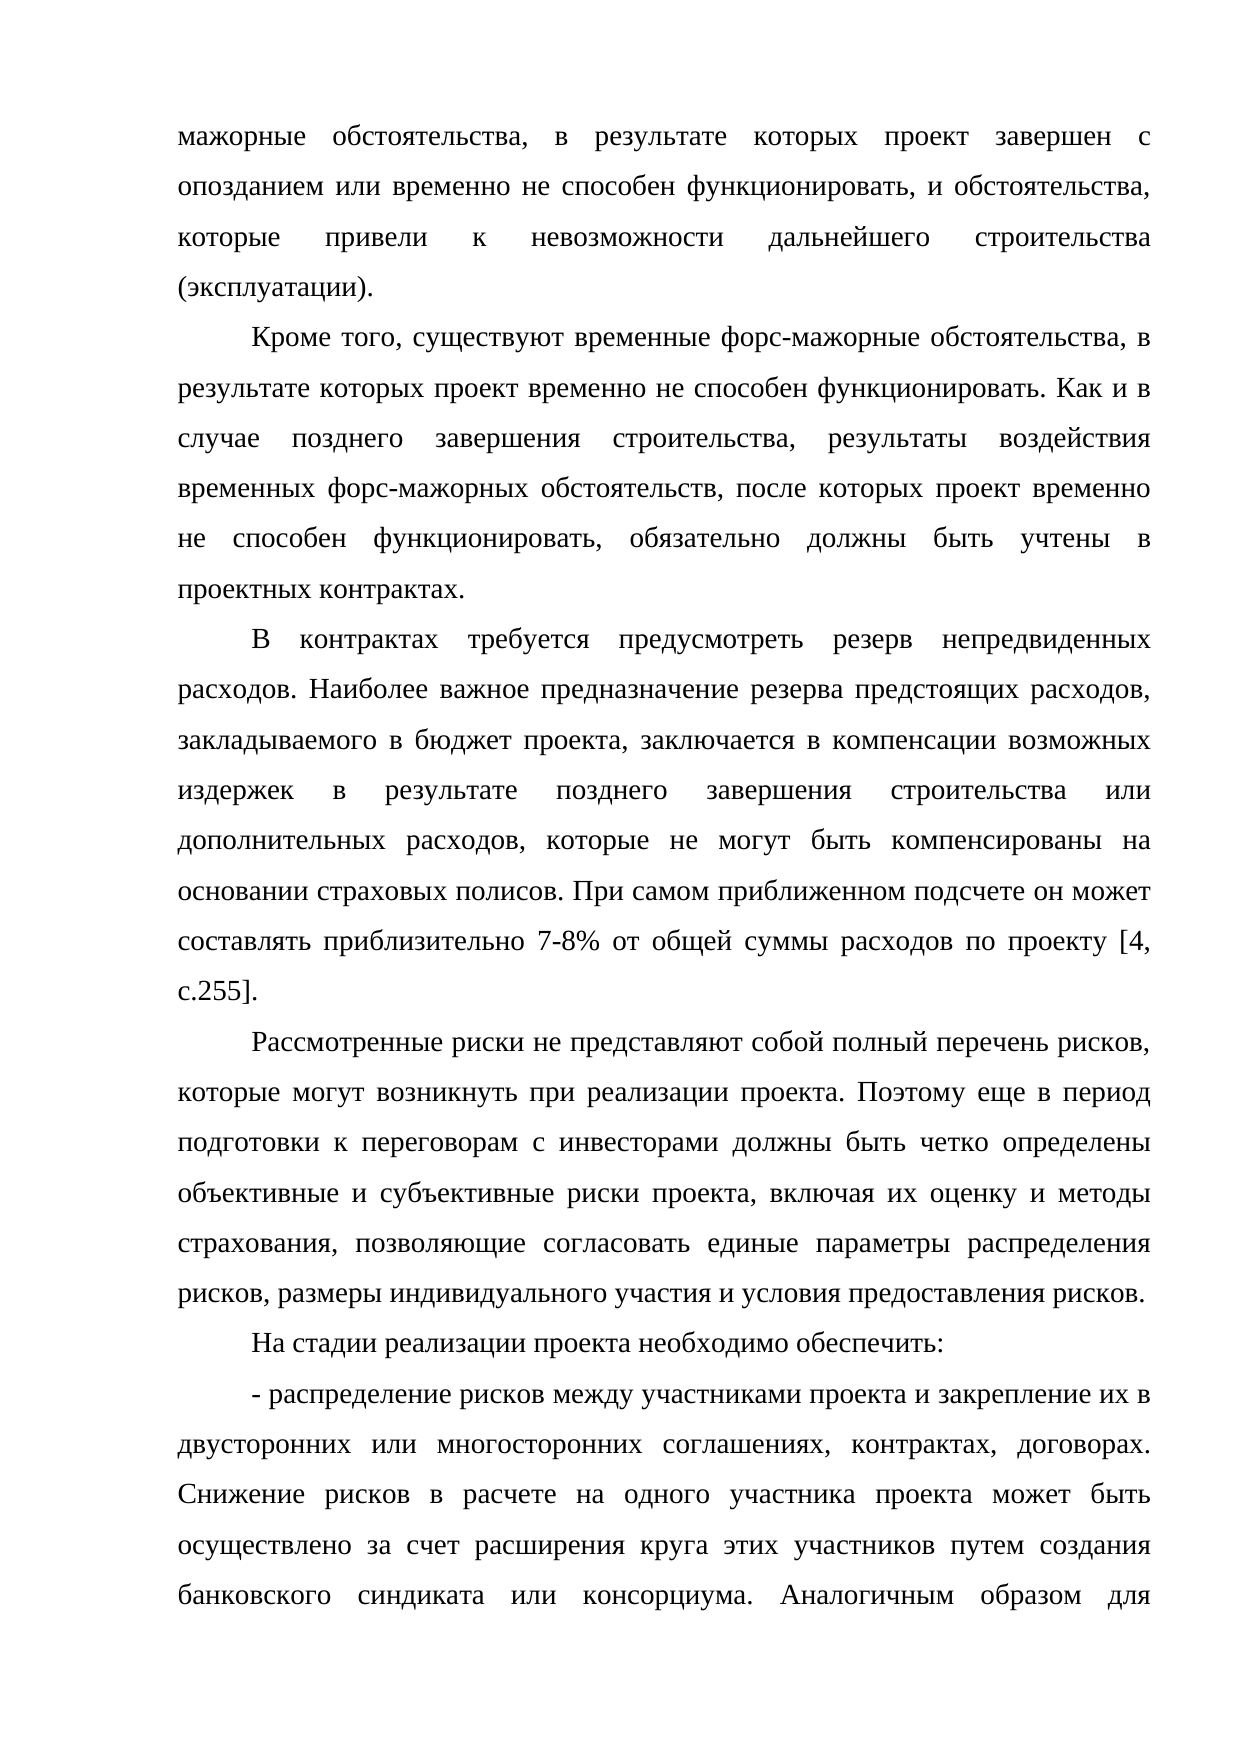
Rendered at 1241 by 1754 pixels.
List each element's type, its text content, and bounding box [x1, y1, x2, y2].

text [177, 1376, 1152, 1611]
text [177, 118, 1152, 303]
text Кроме того, существуют временные форс-мажорные обстоятельства, в результате которых проект временно не способен функционировать. Как и в случае позднего завершения строительства, результаты воздействия временных форс-мажорных обстоятельств, после которых проект временно не способен функционировать, обязательно должны быть учтены в проектных контрактах. [177, 319, 1152, 604]
text Рассмотренные риски не представляют собой полный перечень рисков, которые могут возникнуть при реализации проекта. Поэтому еще в период подготовки к переговорам с инвесторами должны быть четко определены объективные и субъективные риски проекта, включая их оценку и методы страхования, позволяющие согласовать единые параметры распределения рисков, размеры индивидуального участия и условия предоставления рисков. [177, 1024, 1152, 1309]
text На стадии реализации проекта необходимо обеспечить: [177, 1326, 1152, 1359]
text В контрактах требуется предусмотреть резерв непредвиденных расходов. Наиболее важное предназначение резерва предстоящих расходов, закладываемого в бюджет проекта, заключается в компенсации возможных издержек в результате позднего завершения строительства или дополнительных расходов, которые не могут быть компенсированы на основании страховых полисов. При самом приближенном подсчете он может составлять приблизительно 7-8% от общей суммы расходов по проекту [4, с.255]. [177, 621, 1152, 1007]
